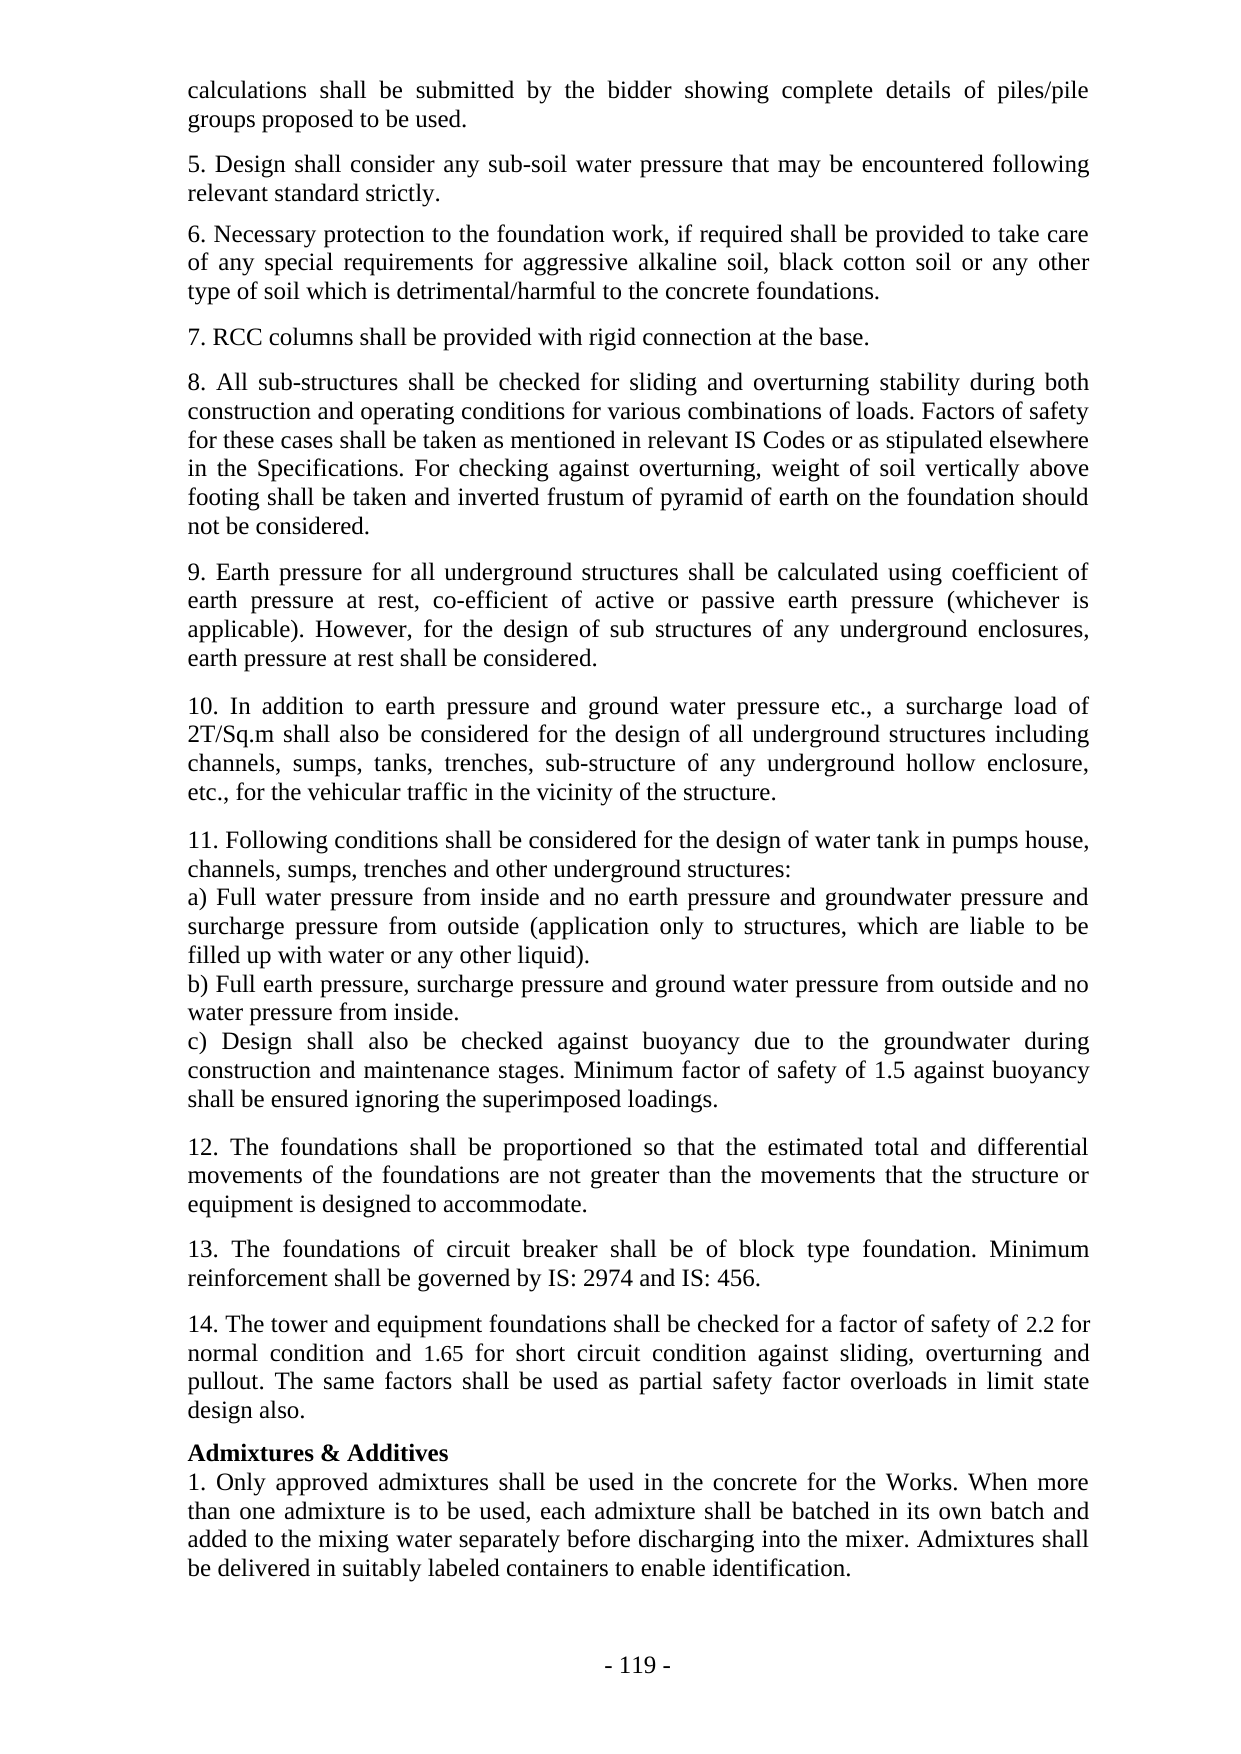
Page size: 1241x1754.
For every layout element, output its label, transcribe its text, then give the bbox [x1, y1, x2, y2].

text 6. Necessary protection to the foundation work, if required shall be provided to take care of any special requirements for aggressive alkaline soil, black cotton soil or any other type of soil which is detrimental/harmful to the concrete foundations. [187, 219, 1090, 305]
text 10. In addition to earth pressure and ground water pressure etc., a surcharge load of 2T/Sq.m shall also be considered for the design of all underground structures including channels, sumps, tanks, trenches, sub-structure of any underground hollow enclosure, etc., for the vehicular traffic in the vicinity of the structure. [187, 691, 1090, 806]
text 14. The tower and equipment foundations shall be checked for a factor of safety of 2.2 for normal condition and 1.65 for short circuit condition against sliding, overturning and pullout. The same factors shall be used as partial safety factor overloads in limit state design also. [187, 1309, 1090, 1424]
text 13. The foundations of circuit breaker shall be of block type foundation. Minimum reinforcement shall be governed by IS: 2974 and IS: 456. [187, 1234, 1090, 1292]
text 9. Earth pressure for all underground structures shall be calculated using coefficient of earth pressure at rest, co-efficient of active or passive earth pressure (whichever is applicable). However, for the design of sub structures of any underground enclosures, earth pressure at rest shall be considered. [187, 557, 1090, 672]
text 5. Design shall consider any sub-soil water pressure that may be encountered following relevant standard strictly. [187, 149, 1090, 207]
text 1. Only approved admixtures shall be used in the concrete for the Works. When more than one admixture is to be used, each admixture shall be batched in its own batch and added to the mixing water separately before discharging into the mixer. Admixtures shall be delivered in suitably labeled containers to enable identification. [187, 1467, 1090, 1582]
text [187, 75, 1090, 132]
text 8. All sub-structures shall be checked for sliding and overturning stability during both construction and operating conditions for various combinations of loads. Factors of safety for these cases shall be taken as mentioned in relevant IS Codes or as stipulated elsewhere in the Specifications. For checking against overturning, weight of soil vertically above footing shall be taken and inverted frustum of pyramid of earth on the foundation should not be considered. [187, 367, 1090, 540]
text Admixtures & Additives [187, 1438, 1090, 1467]
text b) Full earth pressure, surcharge pressure and ground water pressure from outside and no water pressure from inside. [187, 969, 1090, 1026]
text 7. RCC columns shall be provided with rigid connection at the base. [187, 322, 1090, 351]
text c) Design shall also be checked against buoyancy due to the groundwater during construction and maintenance stages. Minimum factor of safety of 1.5 against buoyancy shall be ensured ignoring the superimposed loadings. [187, 1026, 1090, 1112]
text 11. Following conditions shall be considered for the design of water tank in pumps house, channels, sumps, trenches and other underground structures: [187, 825, 1090, 882]
text 12. The foundations shall be proportioned so that the estimated total and differential movements of the foundations are not greater than the movements that the structure or equipment is designed to accommodate. [187, 1132, 1090, 1218]
text a) Full water pressure from inside and no earth pressure and groundwater pressure and surcharge pressure from outside (application only to structures, which are liable to be filled up with water or any other liquid). [187, 882, 1090, 969]
